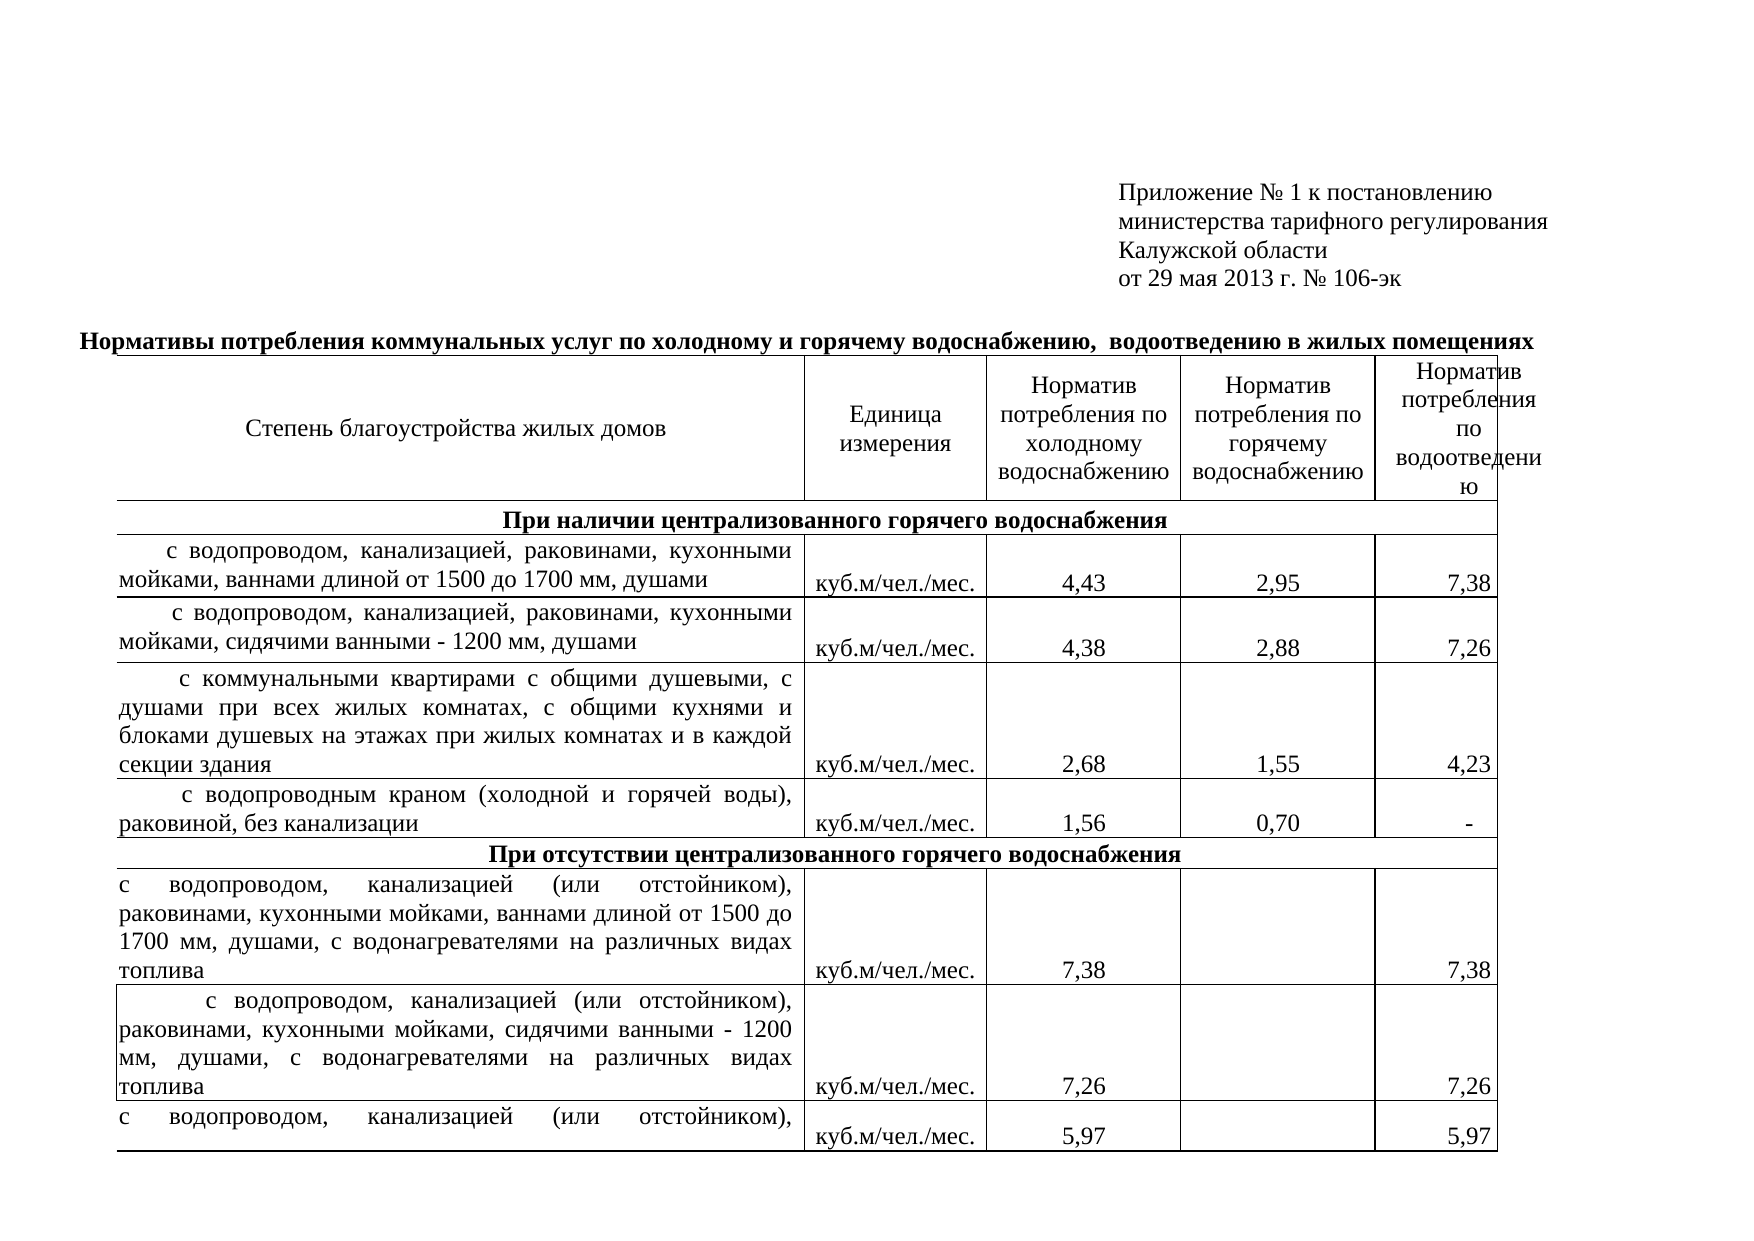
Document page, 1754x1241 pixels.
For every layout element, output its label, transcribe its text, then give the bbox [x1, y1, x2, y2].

table_header [805, 985, 986, 1100]
table_header [1181, 535, 1374, 596]
table_header [1376, 779, 1497, 837]
table_header [1181, 598, 1374, 662]
table_header [1376, 985, 1497, 1100]
table_header [1376, 869, 1497, 984]
table_header [987, 663, 1180, 778]
text Калужской области [118, 235, 1636, 263]
table_header [1376, 356, 1497, 500]
table_header [117, 838, 1497, 868]
table_header [805, 598, 986, 662]
table_header [805, 663, 986, 778]
table_header [117, 869, 804, 984]
table_header [805, 1101, 986, 1150]
table_header [987, 869, 1180, 984]
table_header [1181, 1101, 1374, 1150]
table_header [117, 356, 804, 500]
table_header [987, 598, 1180, 662]
table_header [117, 985, 804, 1100]
table_header [987, 985, 1180, 1100]
table_header [1181, 985, 1374, 1100]
text министерства тарифного регулирования [118, 206, 1636, 235]
table_header [1181, 356, 1374, 500]
table_header [117, 292, 1497, 355]
table_header [805, 869, 986, 984]
table_header [117, 535, 804, 596]
table_header [805, 779, 986, 837]
table_header [987, 535, 1180, 596]
table_header [1181, 663, 1374, 778]
table_header [117, 1101, 804, 1150]
table_header [1376, 535, 1497, 596]
table_header [805, 356, 986, 500]
table_header [1181, 869, 1374, 984]
text от 29 мая . № 106-эк [118, 263, 1636, 292]
table_header [117, 663, 804, 778]
table_header [987, 1101, 1180, 1150]
table_header [117, 501, 1497, 534]
text Приложение № 1 к постановлению [118, 177, 1636, 206]
table_header [1376, 598, 1497, 662]
table_header [117, 598, 804, 662]
table_header [1181, 779, 1374, 837]
table_header [117, 779, 804, 837]
table_header [805, 535, 986, 596]
table_header [1376, 663, 1497, 778]
table_header [1376, 1101, 1497, 1150]
table_header [987, 779, 1180, 837]
table_header [987, 356, 1180, 500]
